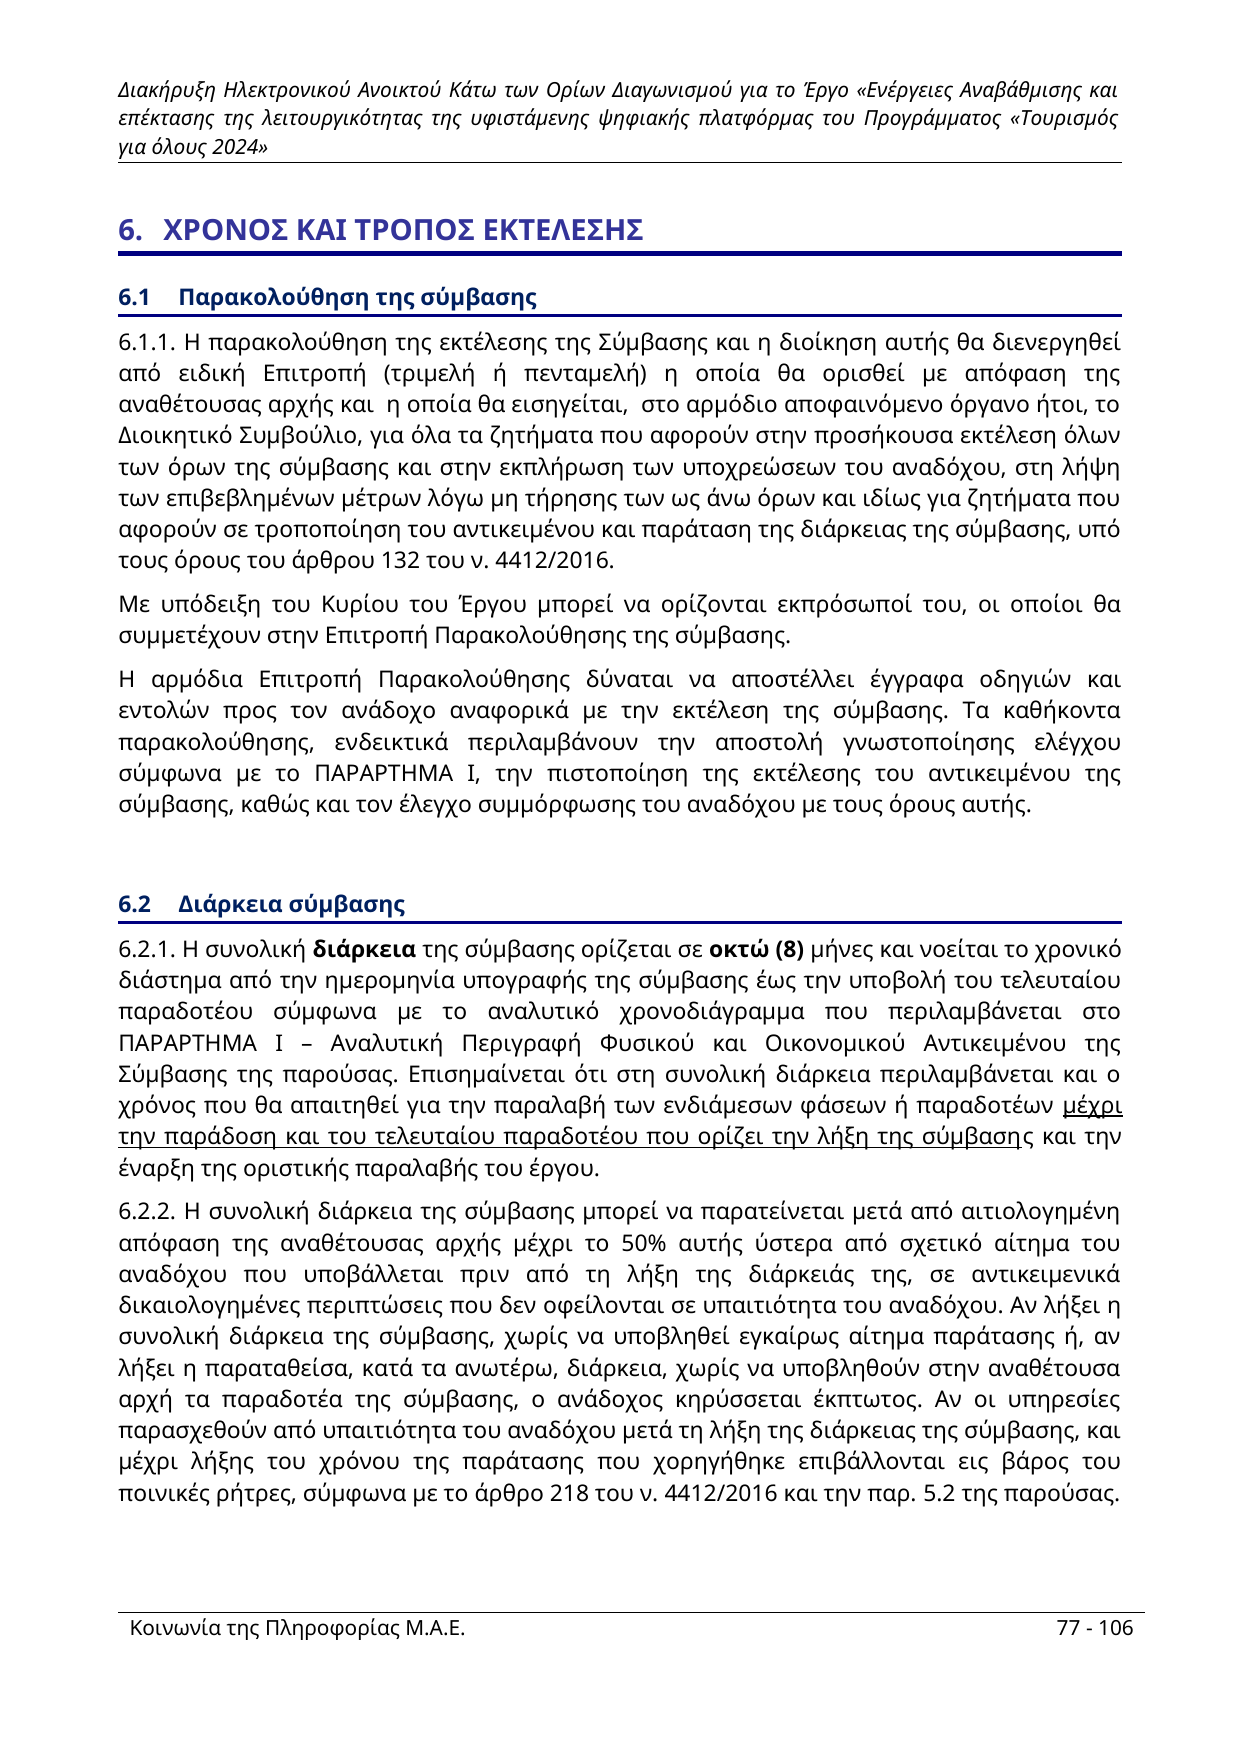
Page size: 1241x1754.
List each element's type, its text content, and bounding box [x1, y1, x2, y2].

text 6.2.1. Η συνολική διάρκεια της σύμβασης ορίζεται σε οκτώ (8) μήνες και νοείται το χρονικό διάστημα από την ημερομηνία υπογραφής της σύμβασης έως την υποβολή του τελευταίου παραδοτέου σύμφωνα με το αναλυτικό χρονοδιάγραμμα που περιλαμβάνεται στο ΠΑΡΑΡΤΗΜΑ Ι – Αναλυτική Περιγραφή Φυσικού και Οικονομικού Αντικειμένου της Σύμβασης της παρούσας. Επισημαίνεται ότι στη συνολική διάρκεια περιλαμβάνεται και ο χρόνος που θα απαιτηθεί για την παραλαβή των ενδιάμεσων φάσεων ή παραδοτέων μέχρι την παράδοση και του τελευταίου παραδοτέου που ορίζει την λήξη της σύμβασης και την έναρξη της οριστικής παραλαβής του έργου. [118, 933, 1122, 1183]
subtitle Παρακολούθηση της σύμβασης [118, 281, 1122, 314]
text Η αρμόδια Επιτροπή Παρακολούθησης δύναται να αποστέλλει έγγραφα οδηγιών και εντολών προς τον ανάδοχο αναφορικά με την εκτέλεση της σύμβασης. Τα καθήκοντα παρακολούθησης, ενδεικτικά περιλαμβάνουν την αποστολή γνωστοποίησης ελέγχου σύμφωνα με το ΠΑΡΑΡΤΗΜΑ Ι, την πιστοποίηση της εκτέλεσης του αντικειμένου της σύμβασης, καθώς και τον έλεγχο συμμόρφωσης του αναδόχου με τους όρους αυτής. [118, 663, 1122, 819]
text 6.1.1. Η παρακολούθηση της εκτέλεσης της Σύμβασης και η διοίκηση αυτής θα διενεργηθεί από ειδική Επιτροπή (τριμελή ή πενταμελή) η οποία θα ορισθεί με απόφαση της αναθέτουσας αρχής και η οποία θα εισηγείται, στο αρμόδιο αποφαινόμενο όργανο ήτοι, το Διοικητικό Συμβούλιο, για όλα τα ζητήματα που αφορούν στην προσήκουσα εκτέλεση όλων των όρων της σύμβασης και στην εκπλήρωση των υποχρεώσεων του αναδόχου, στη λήψη των επιβεβλημένων μέτρων λόγω μη τήρησης των ως άνω όρων και ιδίως για ζητήματα που αφορούν σε τροποποίηση του αντικειμένου και παράταση της διάρκειας της σύμβασης, υπό τους όρους του άρθρου 132 του ν. 4412/2016. [118, 326, 1122, 576]
text Με υπόδειξη του Κυρίου του Έργου μπορεί να ορίζονται εκπρόσωποί του, οι οποίοι θα συμμετέχουν στην Επιτροπή Παρακολούθησης της σύμβασης. [118, 588, 1122, 651]
subtitle ΧΡΟΝΟΣ ΚΑΙ ΤΡΟΠΟΣ ΕΚΤΕΛΕΣΗΣ [118, 209, 1122, 251]
text 6.2.2. Η συνολική διάρκεια της σύμβασης μπορεί να παρατείνεται μετά από αιτιολογημένη απόφαση της αναθέτουσας αρχής μέχρι το 50% αυτής ύστερα από σχετικό αίτημα του αναδόχου που υποβάλλεται πριν από τη λήξη της διάρκειάς της, σε αντικειμενικά δικαιολογημένες περιπτώσεις που δεν οφείλονται σε υπαιτιότητα του αναδόχου. Αν λήξει η συνολική διάρκεια της σύμβασης, χωρίς να υποβληθεί εγκαίρως αίτημα παράτασης ή, αν λήξει η παραταθείσα, κατά τα ανωτέρω, διάρκεια, χωρίς να υποβληθούν στην αναθέτουσα αρχή τα παραδοτέα της σύμβασης, ο ανάδοχος κηρύσσεται έκπτωτος. Αν οι υπηρεσίες παρασχεθούν από υπαιτιότητα του αναδόχου μετά τη λήξη της διάρκειας της σύμβασης, και μέχρι λήξης του χρόνου της παράτασης που χορηγήθηκε επιβάλλονται εις βάρος του ποινικές ρήτρες, σύμφωνα με το άρθρο 218 του ν. 4412/2016 και την παρ. 5.2 της παρούσας. [118, 1195, 1122, 1508]
subtitle Διάρκεια σύμβασης [118, 888, 1122, 921]
